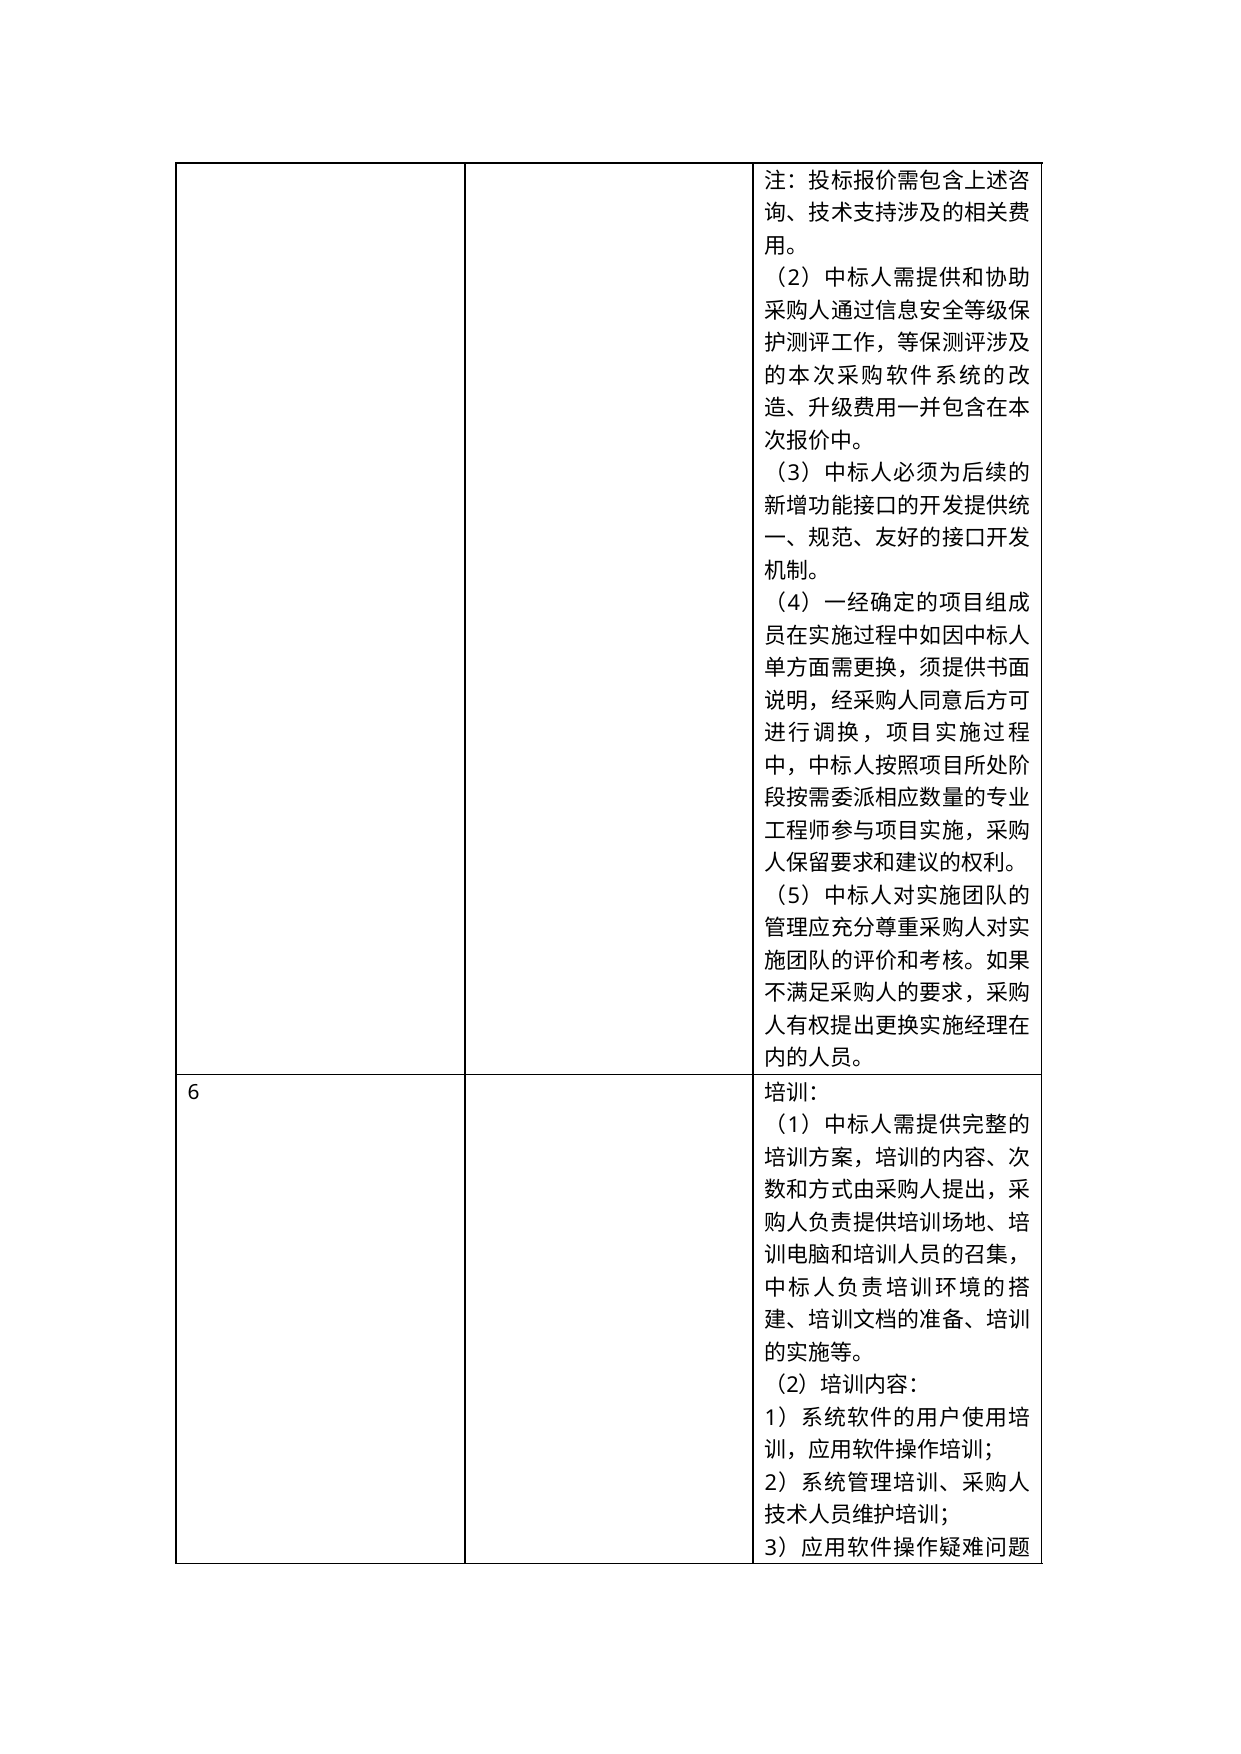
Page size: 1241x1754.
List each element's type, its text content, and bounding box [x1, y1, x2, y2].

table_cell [754, 164, 1041, 1073]
table_cell 6 [177, 1075, 464, 1563]
table_cell 5 [177, 164, 464, 1073]
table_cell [754, 1075, 1041, 1563]
table_cell [466, 164, 752, 1073]
table_cell [466, 1075, 752, 1563]
